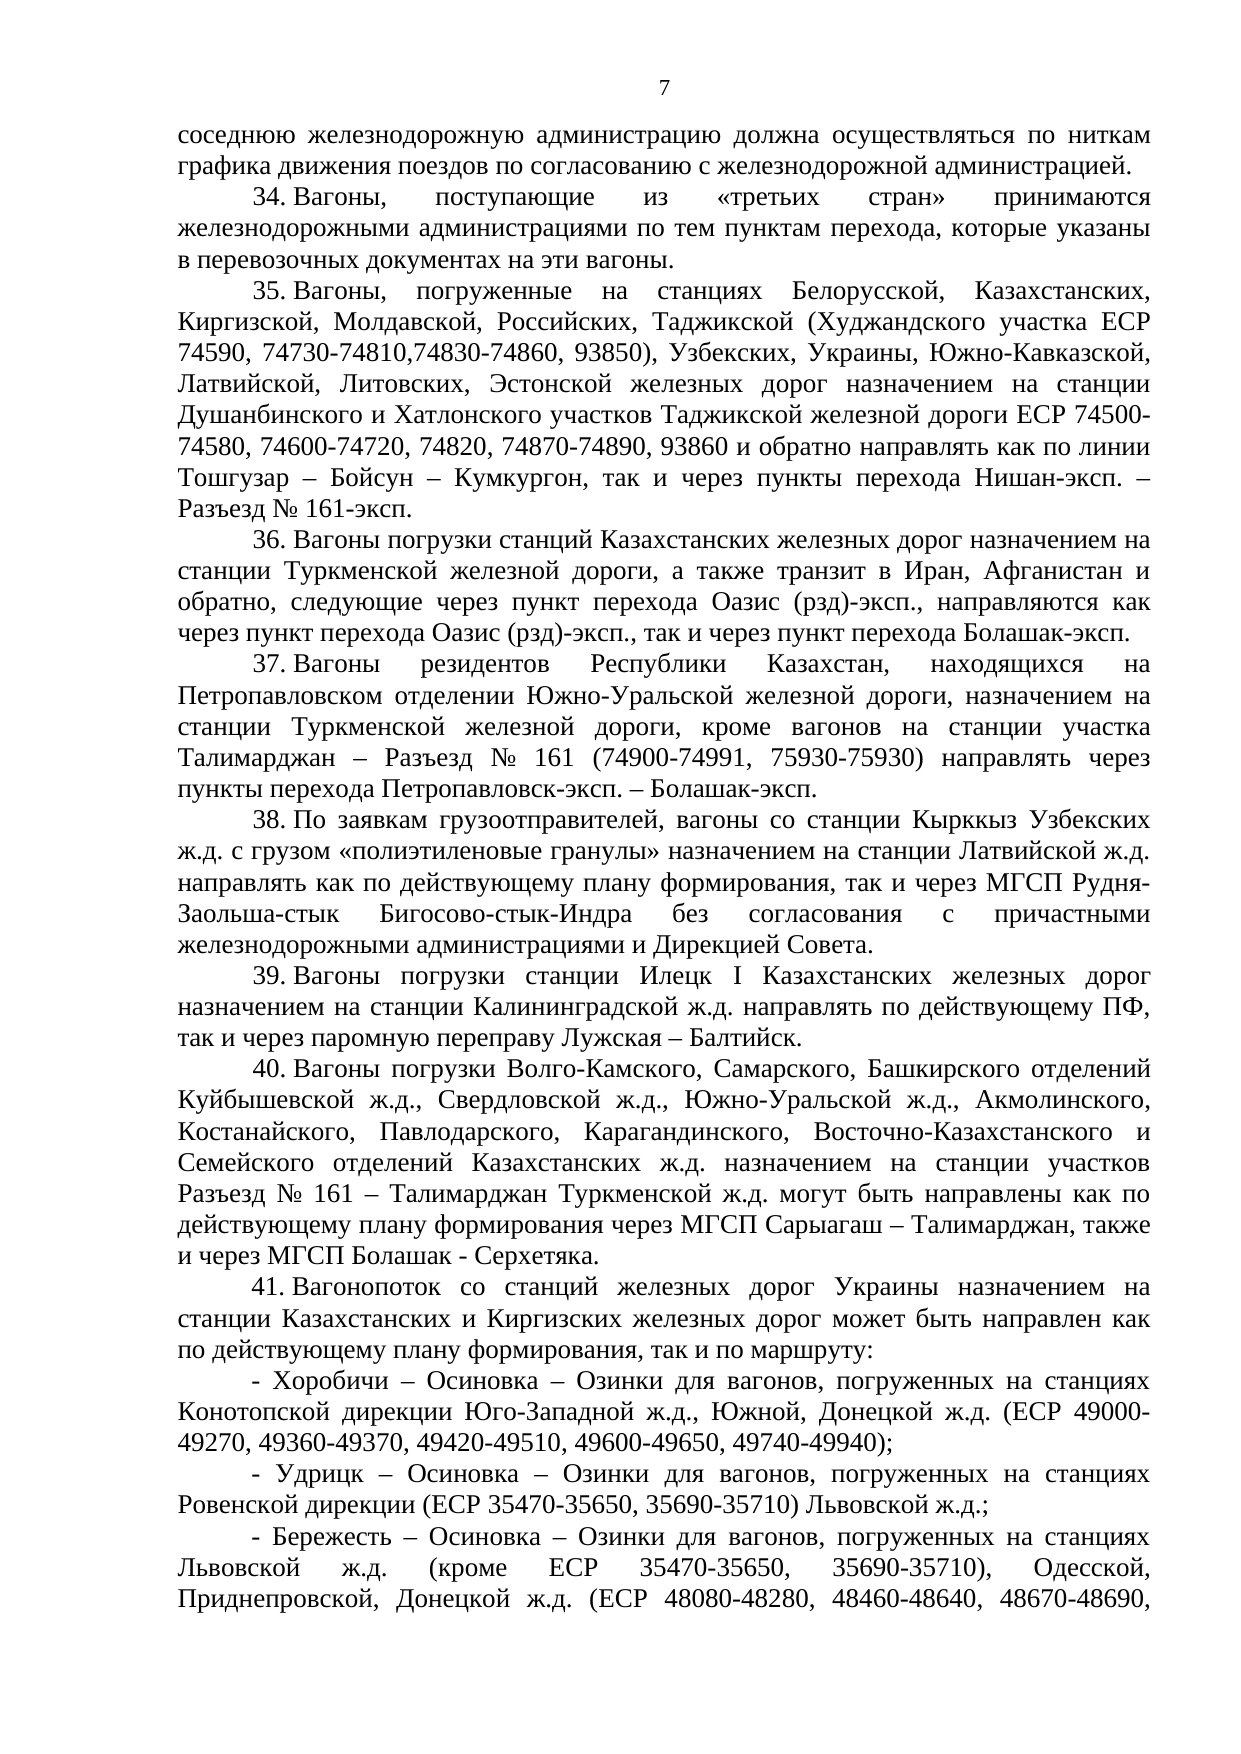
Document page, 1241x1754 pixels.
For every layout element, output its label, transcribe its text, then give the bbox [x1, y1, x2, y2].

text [177, 118, 1152, 180]
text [177, 1520, 1152, 1613]
text - Хоробичи – Осиновка – Озинки для вагонов, погруженных на станциях Конотопской дирекции Юго-Западной ж.д., Южной, Донецкой ж.д. (ЕСР 49000-49270, 49360-49370, 49420-49510, 49600-49650, 49740-49940); [177, 1364, 1152, 1457]
text 41. Вагонопоток со станций железных дорог Украины назначением на станции Казахстанских и Киргизских железных дорог может быть направлен как по действующему плану формирования, так и по маршруту: [177, 1271, 1152, 1364]
text 37. Вагоны резидентов Республики Казахстан, находящихся на Петропавловском отделении Южно-Уральской железной дороги, назначением на станции Туркменской железной дороги, кроме вагонов на станции участка Талимарджан – Разъезд № 161 (74900-74991, 75930-75930) направлять через пункты перехода Петропавловск-эксп. – Болашак-эксп. [177, 648, 1152, 803]
text 34. Вагоны, поступающие из «третьих стран» принимаются железнодорожными администрациями по тем пунктам перехода, которые указаны в перевозочных документах на эти вагоны. [177, 180, 1152, 274]
text 36. Вагоны погрузки станций Казахстанских железных дорог назначением на станции Туркменской железной дороги, а также транзит в Иран, Афганистан и обратно, следующие через пункт перехода Оазис (рзд)-эксп., направляются как через пункт перехода Оазис (рзд)-эксп., так и через пункт перехода Болашак-эксп. [177, 523, 1152, 648]
text 38. По заявкам грузоотправителей, вагоны со станции Кырккыз Узбекских ж.д. с грузом «полиэтиленовые гранулы» назначением на станции Латвийской ж.д. направлять как по действующему плану формирования, так и через МГСП Рудня-Заольша-стык Бигосово-стык-Индра без согласования с причастными железнодорожными администрациями и Дирекцией Совета. [177, 803, 1152, 959]
text 39. Вагоны погрузки станции Илецк I Казахстанских железных дорог назначением на станции Калининградской ж.д. направлять по действующему ПФ, так и через паромную переправу Лужская – Балтийск. [177, 959, 1152, 1052]
text - Удрицк – Осиновка – Озинки для вагонов, погруженных на станциях Ровенской дирекции (ЕСР 35470-35650, 35690-35710) Львовской ж.д.; [177, 1457, 1152, 1520]
text 40. Вагоны погрузки Волго-Камского, Самарского, Башкирского отделений Куйбышевской ж.д., Свердловской ж.д., Южно-Уральской ж.д., Акмолинского, Костанайского, Павлодарского, Карагандинского, Восточно-Казахстанского и Семейского отделений Казахстанских ж.д. назначением на станции участков Разъезд № 161 – Талимарджан Туркменской ж.д. могут быть направлены как по действующему плану формирования через МГСП Сарыагаш – Талимарджан, также и через МГСП Болашак - Серхетяка. [177, 1052, 1152, 1271]
text 35. Вагоны, погруженные на станциях Белорусской, Казахстанских, Киргизской, Молдавской, Российских, Таджикской (Худжандского участка ЕСР 74590, 74730-74810,74830-74860, 93850), Узбекских, Украины, Южно-Кавказской, Латвийской, Литовских, Эстонской железных дорог назначением на станции Душанбинского и Хатлонского участков Таджикской железной дороги ЕСР 74500-74580, 74600-74720, 74820, 74870-74890, 93860 и обратно направлять как по линии Тошгузар – Бойсун – Кумкургон, так и через пункты перехода Нишан-эксп. – Разъезд № 161-эксп. [177, 274, 1152, 523]
